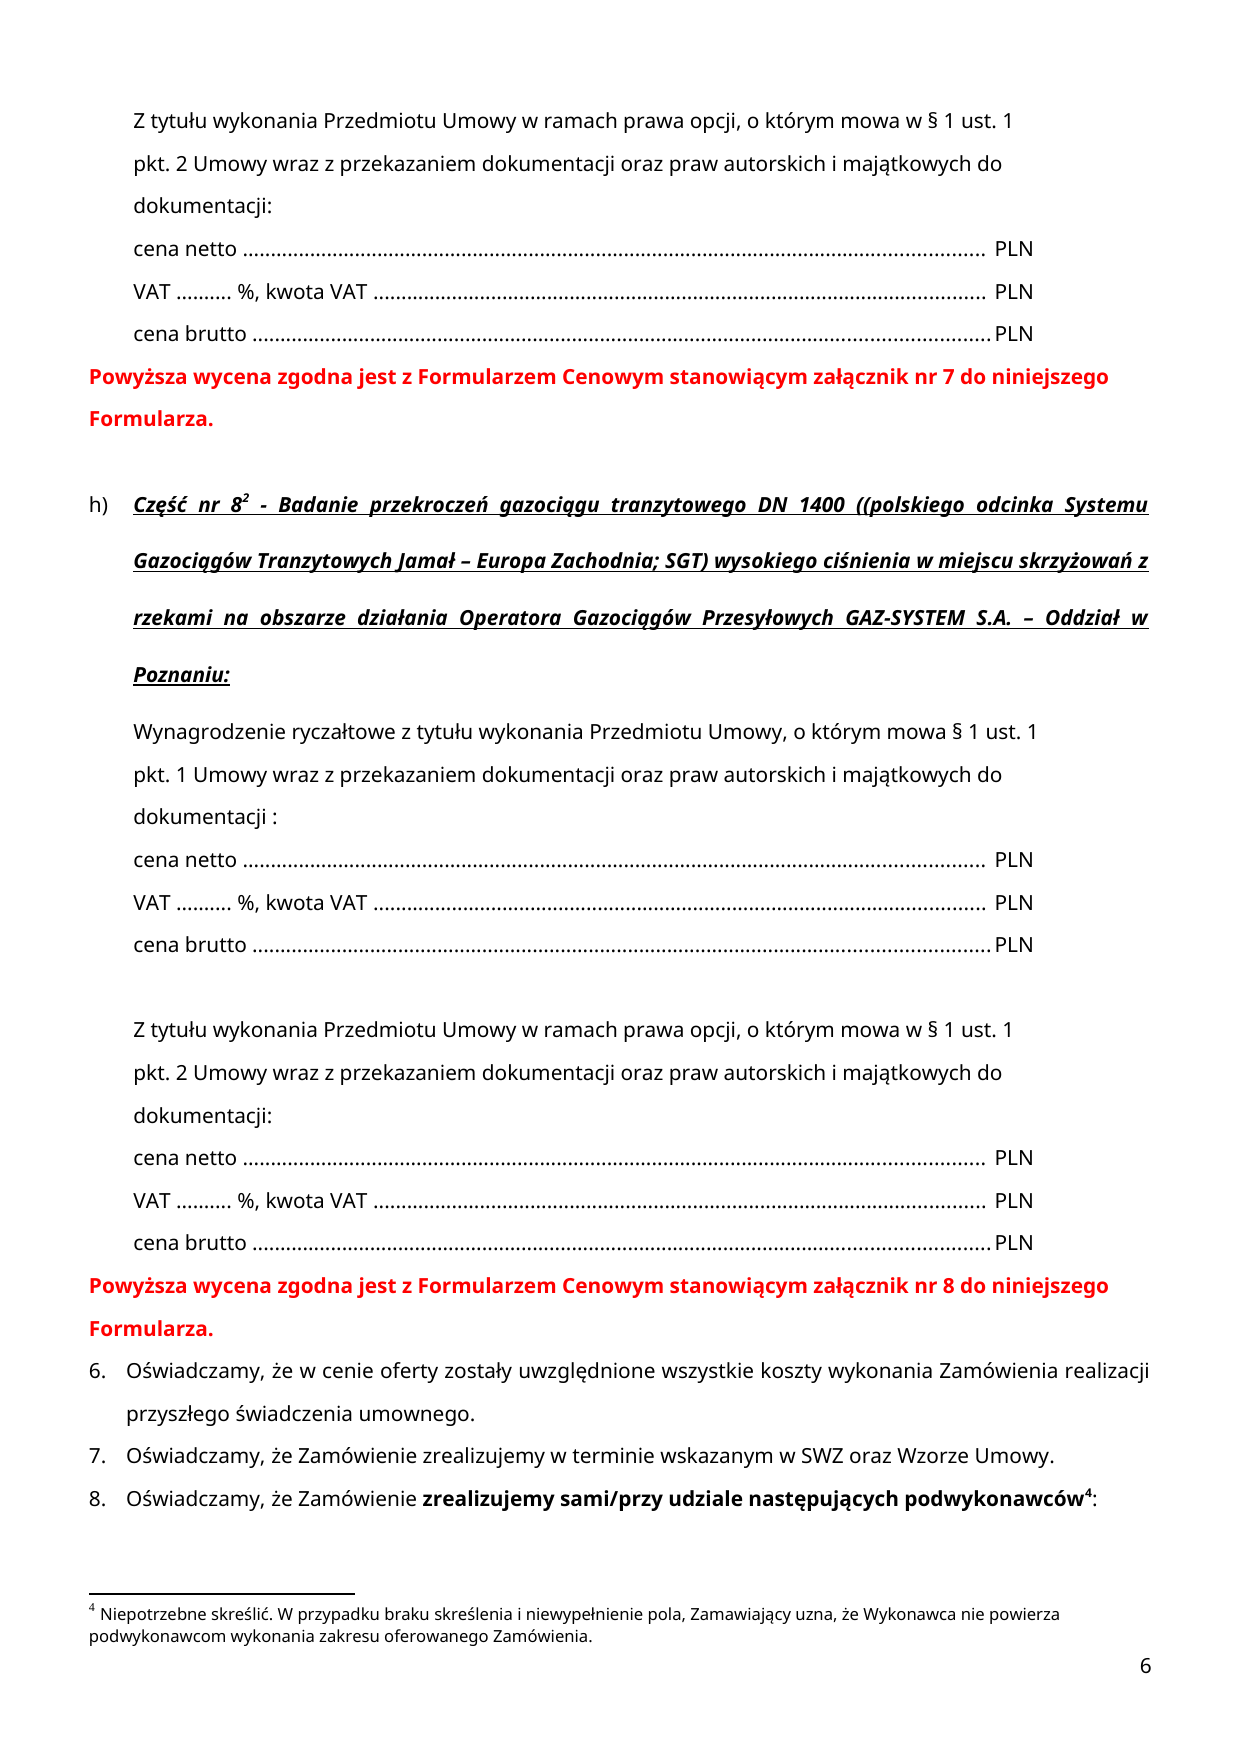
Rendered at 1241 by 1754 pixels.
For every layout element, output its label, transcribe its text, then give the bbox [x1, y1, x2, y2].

text pkt. 1 Umowy wraz z przekazaniem dokumentacji oraz praw autorskich i majątkowych do [133, 760, 1152, 788]
text cena brutto PLN [133, 930, 1152, 959]
list Oświadczamy, że w cenie oferty zostały uwzględnione wszystkie koszty wykonania Zamówienia realizacji przyszłego świadczenia umownego. [89, 1356, 1152, 1427]
text Z tytułu wykonania Przedmiotu Umowy w ramach prawa opcji, o którym mowa w § 1 ust. 1 [133, 1016, 1152, 1044]
text cena netto PLN [133, 234, 1152, 263]
text VAT .......... %, kwota VAT PLN [133, 277, 1152, 305]
text cena netto PLN [133, 845, 1152, 873]
text Powyższa wycena zgodna jest z Formularzem Cenowym stanowiącym załącznik nr 8 do niniejszego Formularza. [89, 1271, 1152, 1342]
text Wynagrodzenie ryczałtowe z tytułu wykonania Przedmiotu Umowy, o którym mowa § 1 ust. 1 [133, 717, 1152, 746]
list Część nr 82 - Badanie przekroczeń gazociągu tranzytowego DN 1400 ((polskiego odcinka Systemu Gazociągów Tranzytowych Jamał – Europa Zachodnia; SGT) wysokiego ciśnienia w miejscu skrzyżowań z rzekami na obszarze działania Operatora Gazociągów Przesyłowych GAZ-SYSTEM S.A. – Oddział w Poznaniu: [89, 490, 1152, 689]
text cena brutto PLN [133, 1228, 1152, 1257]
text pkt. 2 Umowy wraz z przekazaniem dokumentacji oraz praw autorskich i majątkowych do [133, 1058, 1152, 1087]
list Oświadczamy, że Zamówienie zrealizujemy w terminie wskazanym w SWZ oraz Wzorze Umowy. [89, 1442, 1152, 1470]
text dokumentacji : [133, 802, 1152, 831]
text VAT .......... %, kwota VAT PLN [133, 1186, 1152, 1214]
text VAT .......... %, kwota VAT PLN [133, 888, 1152, 916]
text cena brutto PLN [133, 319, 1152, 348]
text Powyższa wycena zgodna jest z Formularzem Cenowym stanowiącym załącznik nr 7 do niniejszego Formularza. [89, 362, 1152, 433]
text dokumentacji: [133, 192, 1152, 220]
text Z tytułu wykonania Przedmiotu Umowy w ramach prawa opcji, o którym mowa w § 1 ust. 1 [133, 106, 1152, 135]
list Oświadczamy, że Zamówienie zrealizujemy sami/przy udziale następujących podwykonawców: [89, 1484, 1152, 1513]
text pkt. 2 Umowy wraz z przekazaniem dokumentacji oraz praw autorskich i majątkowych do [133, 149, 1152, 177]
text dokumentacji: [133, 1101, 1152, 1129]
text cena netto PLN [133, 1143, 1152, 1172]
